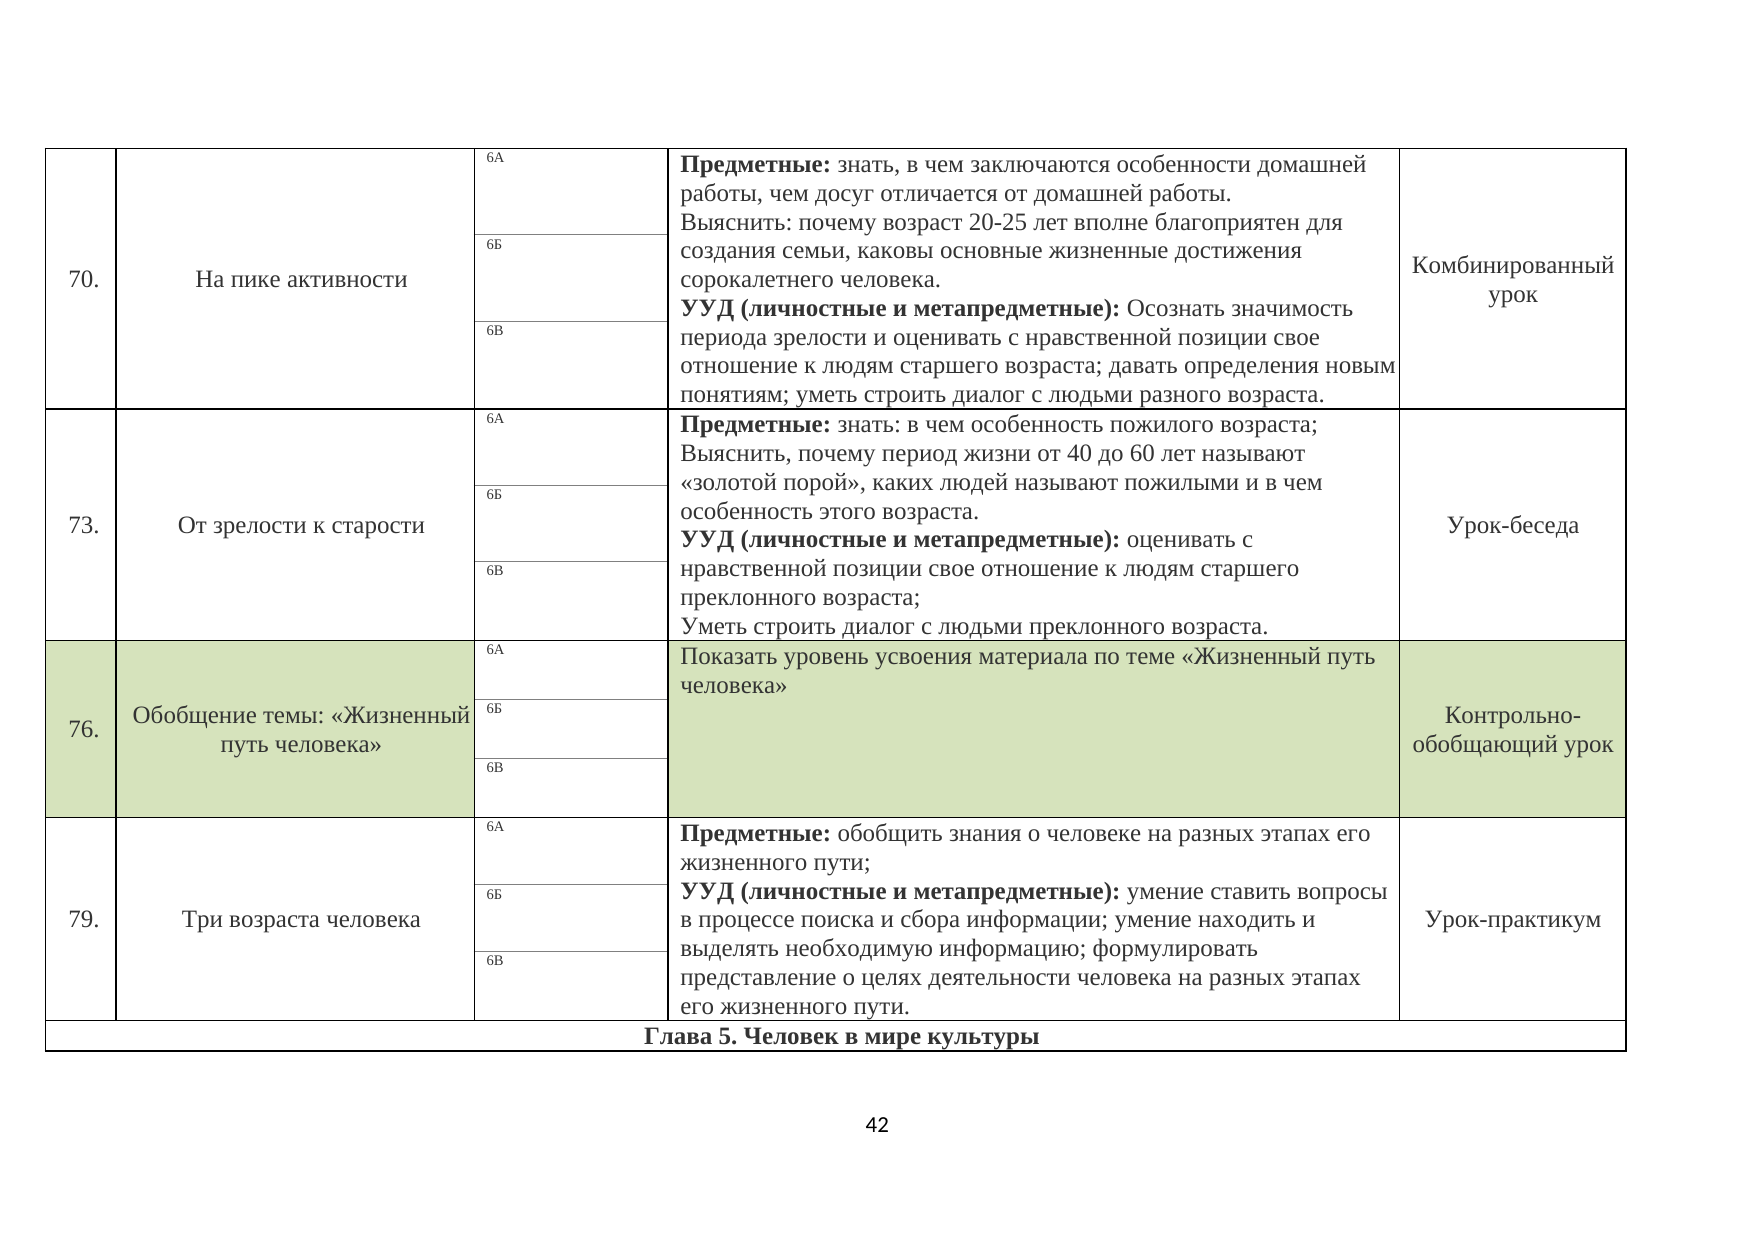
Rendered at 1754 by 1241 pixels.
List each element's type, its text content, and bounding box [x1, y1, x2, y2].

table_cell 6Б [475, 885, 667, 951]
table_cell 6А [475, 410, 667, 484]
table_cell 6В [475, 562, 667, 639]
table_cell Показать уровень усвоения материала по теме «Жизненный путь человека» [669, 641, 1399, 817]
table_cell Три возраста человека [117, 818, 474, 1019]
table_cell 6А [475, 641, 667, 699]
table_cell Предметные: знать: в чем особенность пожилого возраста; Выяснить, почему период жизни от 40 до 60 лет называют «золотой порой», каких людей называют пожилыми и в чем особенность этого возраста. УУД (личностные и метапредметные): оценивать с нравственной позиции свое отношение к людям старшего преклонного возраста; Уметь строить диалог с людьми преклонного возраста. [669, 410, 1399, 639]
table_cell [46, 410, 115, 639]
table_cell [46, 149, 115, 408]
table_cell 6Б [475, 486, 667, 561]
table_cell 6В [475, 952, 667, 1019]
table_cell Предметные: обобщить знания о человеке на разных этапах его жизненного пути; УУД (личностные и метапредметные): умение ставить вопросы в процессе поиска и сбора информации; умение находить и выделять необходимую информацию; формулировать представление о целях деятельности человека на разных этапах его жизненного пути. [669, 818, 1399, 1019]
table_cell Комбинированный урок [1400, 149, 1625, 408]
table_cell 6В [475, 322, 667, 408]
table_cell Предметные: знать, в чем заключаются особенности домашней работы, чем досуг отличается от домашней работы. Выяснить: почему возраст 20-25 лет вполне благоприятен для создания семьи, каковы основные жизненные достижения сорокалетнего человека. УУД (личностные и метапредметные): Осознать значимость периода зрелости и оценивать с нравственной позиции свое отношение к людям старшего возраста; давать определения новым понятиям; уметь строить диалог с людьми разного возраста. [669, 149, 1399, 408]
table_cell От зрелости к старости [117, 410, 474, 639]
table_cell [46, 818, 115, 1019]
table_cell 6В [475, 759, 667, 817]
table_cell [46, 641, 115, 817]
table_cell На пике активности [117, 149, 474, 408]
table_cell Урок-беседа [1400, 410, 1625, 639]
table_cell 6Б [475, 700, 667, 758]
table_cell 6Б [475, 235, 667, 321]
table_cell Обобщение темы: «Жизненный путь человека» [117, 641, 474, 817]
table_cell Контрольно-обобщающий урок [1400, 641, 1625, 817]
table_cell 6А [475, 149, 667, 234]
table_cell Урок-практикум [1400, 818, 1625, 1019]
table_cell Глава 5. Человек в мире культуры [46, 1021, 1625, 1050]
table_cell 6А [475, 818, 667, 884]
